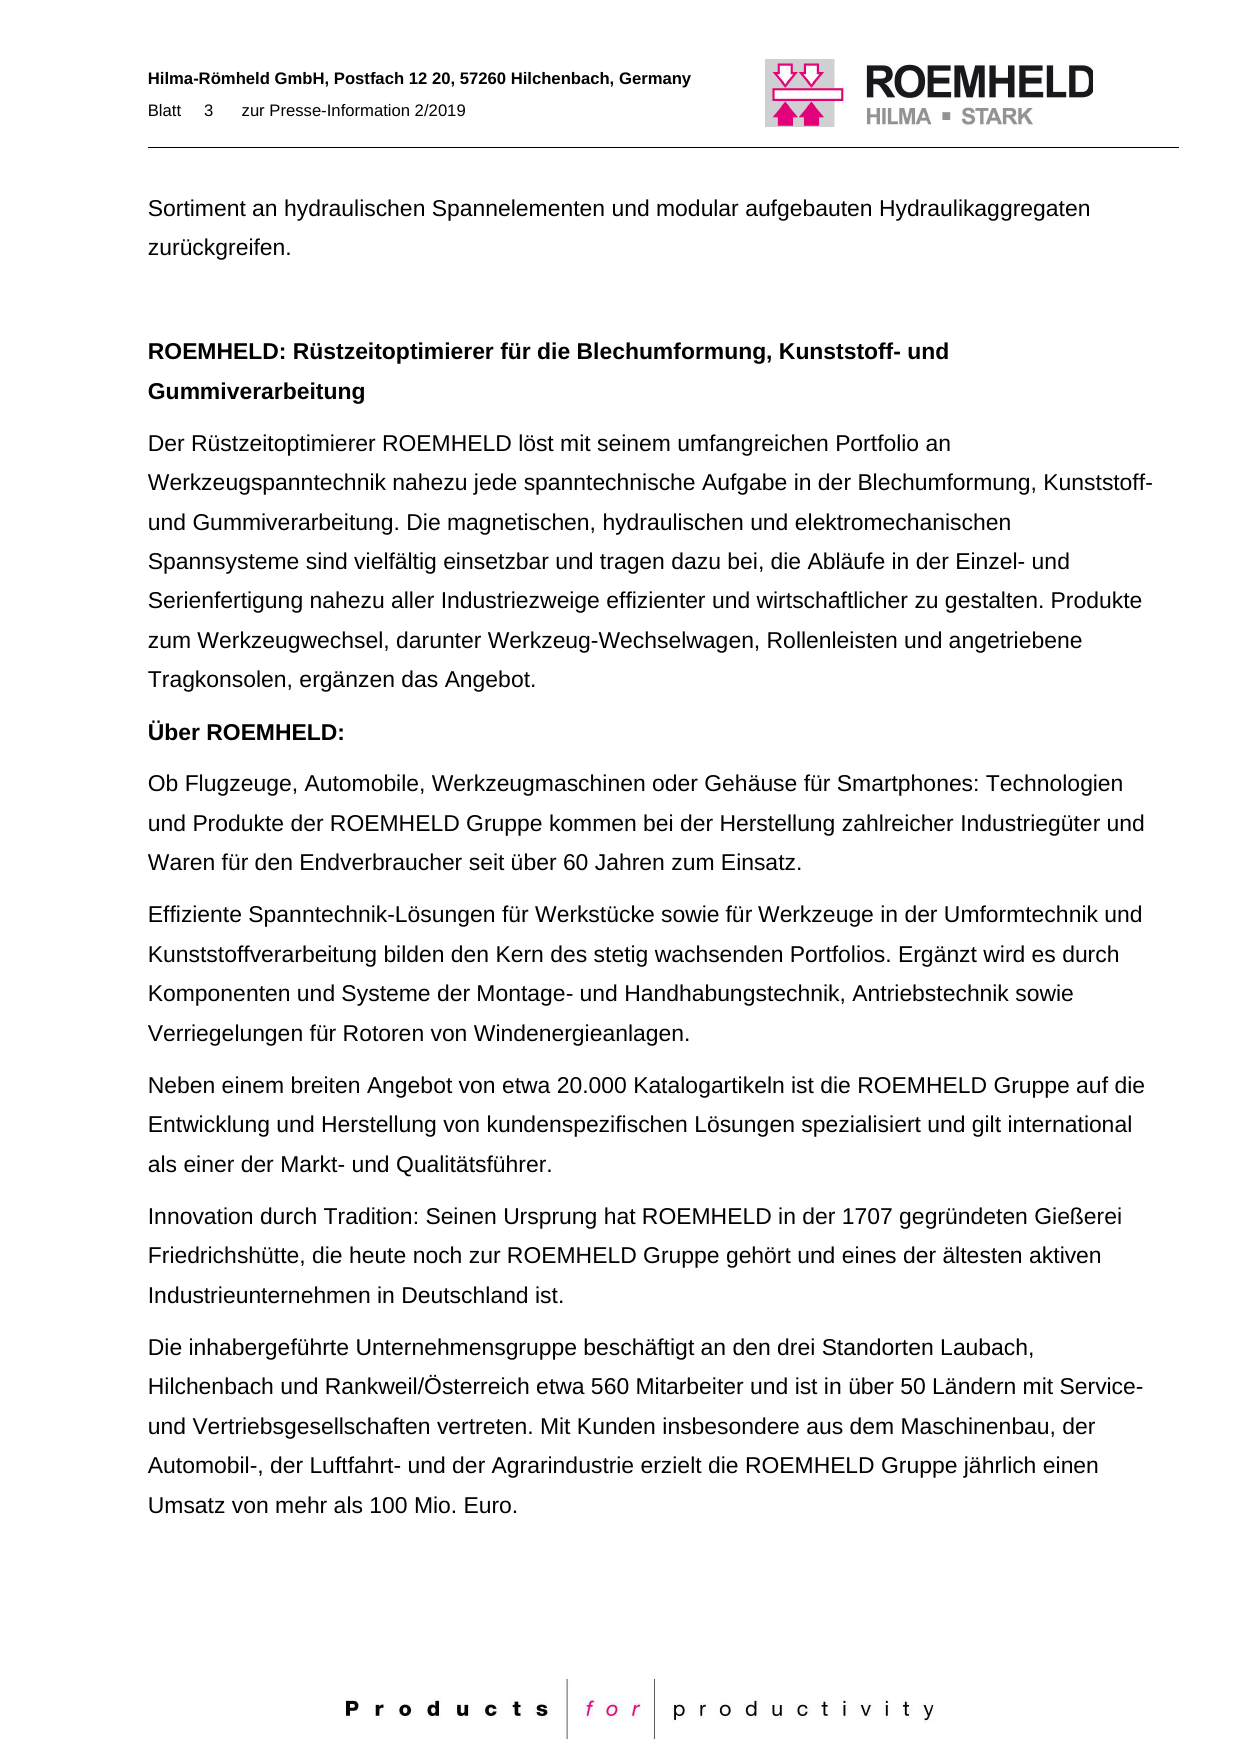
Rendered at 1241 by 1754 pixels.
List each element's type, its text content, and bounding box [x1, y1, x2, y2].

text Über ROEMHELD: [148, 718, 1162, 745]
text Innovation durch Tradition: Seinen Ursprung hat ROEMHELD in der 1707 gegründeten Gießerei Friedrichshütte, die heute noch zur ROEMHELD Gruppe gehört und eines der ältesten aktiven Industrieunternehmen in Deutschland ist. [148, 1203, 1162, 1308]
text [148, 195, 1162, 261]
picture [299, 1663, 990, 1749]
text Neben einem breiten Angebot von etwa 20.000 Katalogartikeln ist die ROEMHELD Gruppe auf die Entwicklung und Herstellung von kundenspezifischen Lösungen spezialisiert und gilt international als einer der Markt- und Qualitätsführer. [148, 1072, 1162, 1177]
text Effiziente Spanntechnik-Lösungen für Werkstücke sowie für Werkzeuge in der Umformtechnik und Kunststoffverarbeitung bilden den Kern des stetig wachsenden Portfolios. Ergänzt wird es durch Komponenten und Systeme der Montage- und Handhabungstechnik, Antriebstechnik sowie Verriegelungen für Rotoren von Windenergieanlagen. [148, 901, 1162, 1046]
text Die inhabergeführte Unternehmensgruppe beschäftigt an den drei Standorten Laubach, Hilchenbach und Rankweil/Österreich etwa 560 Mitarbeiter und ist in über 50 Ländern mit Service- und Vertriebsgesellschaften vertreten. Mit Kunden insbesondere aus dem Maschinenbau, der Automobil-, der Luftfahrt- und der Agrarindustrie erzielt die ROEMHELD Gruppe jährlich einen Umsatz von mehr als 100 Mio. Euro. [148, 1334, 1162, 1518]
text Der Rüstzeitoptimierer ROEMHELD löst mit seinem umfangreichen Portfolio an Werkzeugspanntechnik nahezu jede spanntechnische Aufgabe in der Blechumformung, Kunststoff- und Gummiverarbeitung. Die magnetischen, hydraulischen und elektromechanischen Spannsysteme sind vielfältig einsetzbar und tragen dazu bei, die Abläufe in der Einzel- und Serienfertigung nahezu aller Industriezweige effizienter und wirtschaftlicher zu gestalten. Produkte zum Werkzeugwechsel, darunter Werkzeug-Wechselwagen, Rollenleisten und angetriebene Tragkonsolen, ergänzen das Angebot. [148, 429, 1162, 693]
picture [763, 59, 1093, 126]
text Ob Flugzeuge, Automobile, Werkzeugmaschinen oder Gehäuse für Smartphones: Technologien und Produkte der ROEMHELD Gruppe kommen bei der Herstellung zahlreicher Industriegüter und Waren für den Endverbraucher seit über 60 Jahren zum Einsatz. [148, 770, 1162, 876]
text ROEMHELD: Rüstzeitoptimierer für die Blechumformung, Kunststoff- und Gummiverarbeitung [148, 338, 1162, 404]
